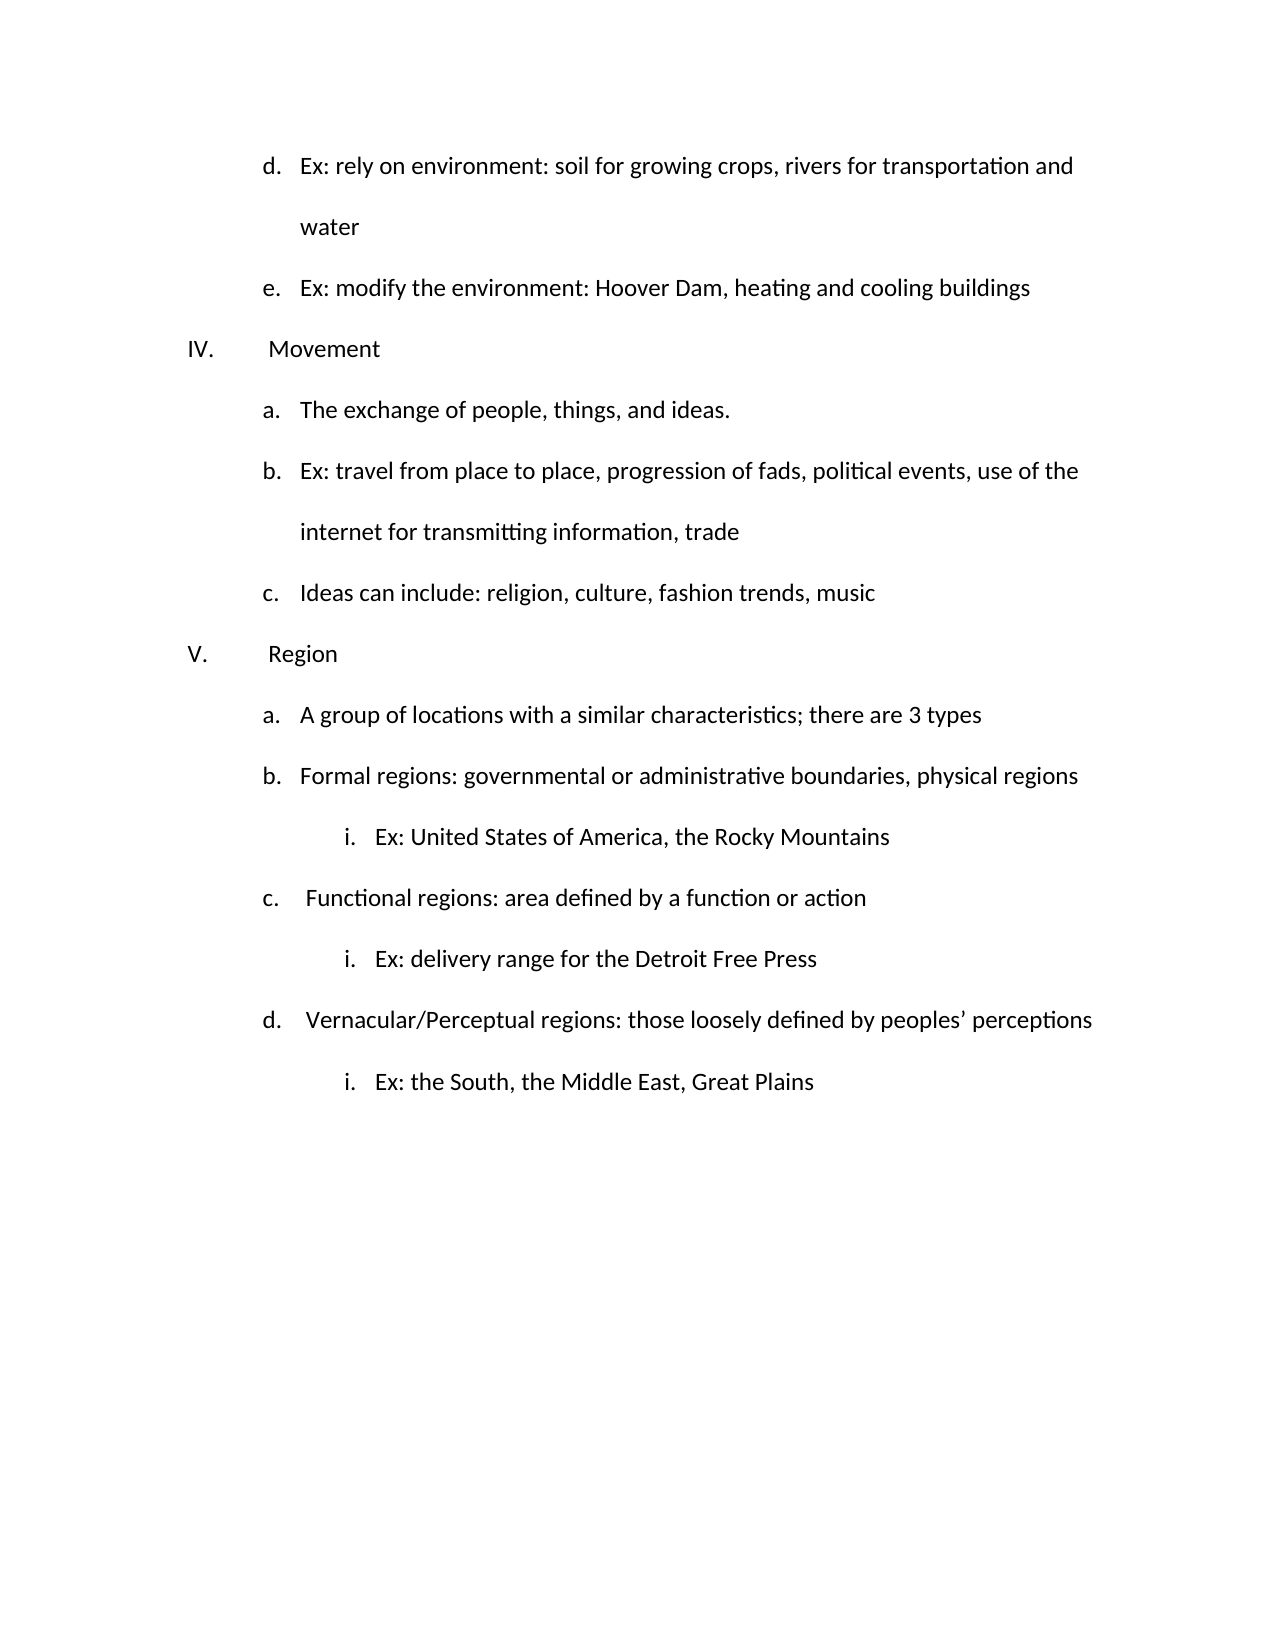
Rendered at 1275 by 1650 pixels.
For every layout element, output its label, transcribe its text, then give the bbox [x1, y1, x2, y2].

list Ex: United States of America, the Rocky Mountains [356, 821, 1125, 852]
list Ideas can include: religion, culture, fashion trends, music [262, 577, 1125, 608]
list Vernacular/Perceptual regions: those loosely defined by peoples’ perceptions [262, 1004, 1125, 1035]
list Formal regions: governmental or administrative boundaries, physical regions [262, 760, 1125, 791]
list The exchange of people, things, and ideas. [262, 394, 1125, 425]
list A group of locations with a similar characteristics; there are 3 types [262, 699, 1125, 730]
list Movement [187, 333, 1125, 364]
list Functional regions: area defined by a function or action [262, 882, 1125, 913]
list Ex: the South, the Middle East, Great Plains [356, 1066, 1125, 1096]
list Ex: rely on environment: soil for growing crops, rivers for transportation and water [262, 150, 1125, 242]
list Ex: travel from place to place, progression of fads, political events, use of the internet for transmitting information, trade [262, 455, 1125, 547]
list Region [187, 638, 1125, 669]
list Ex: delivery range for the Detroit Free Press [356, 943, 1125, 974]
list Ex: modify the environment: Hoover Dam, heating and cooling buildings [262, 272, 1125, 303]
